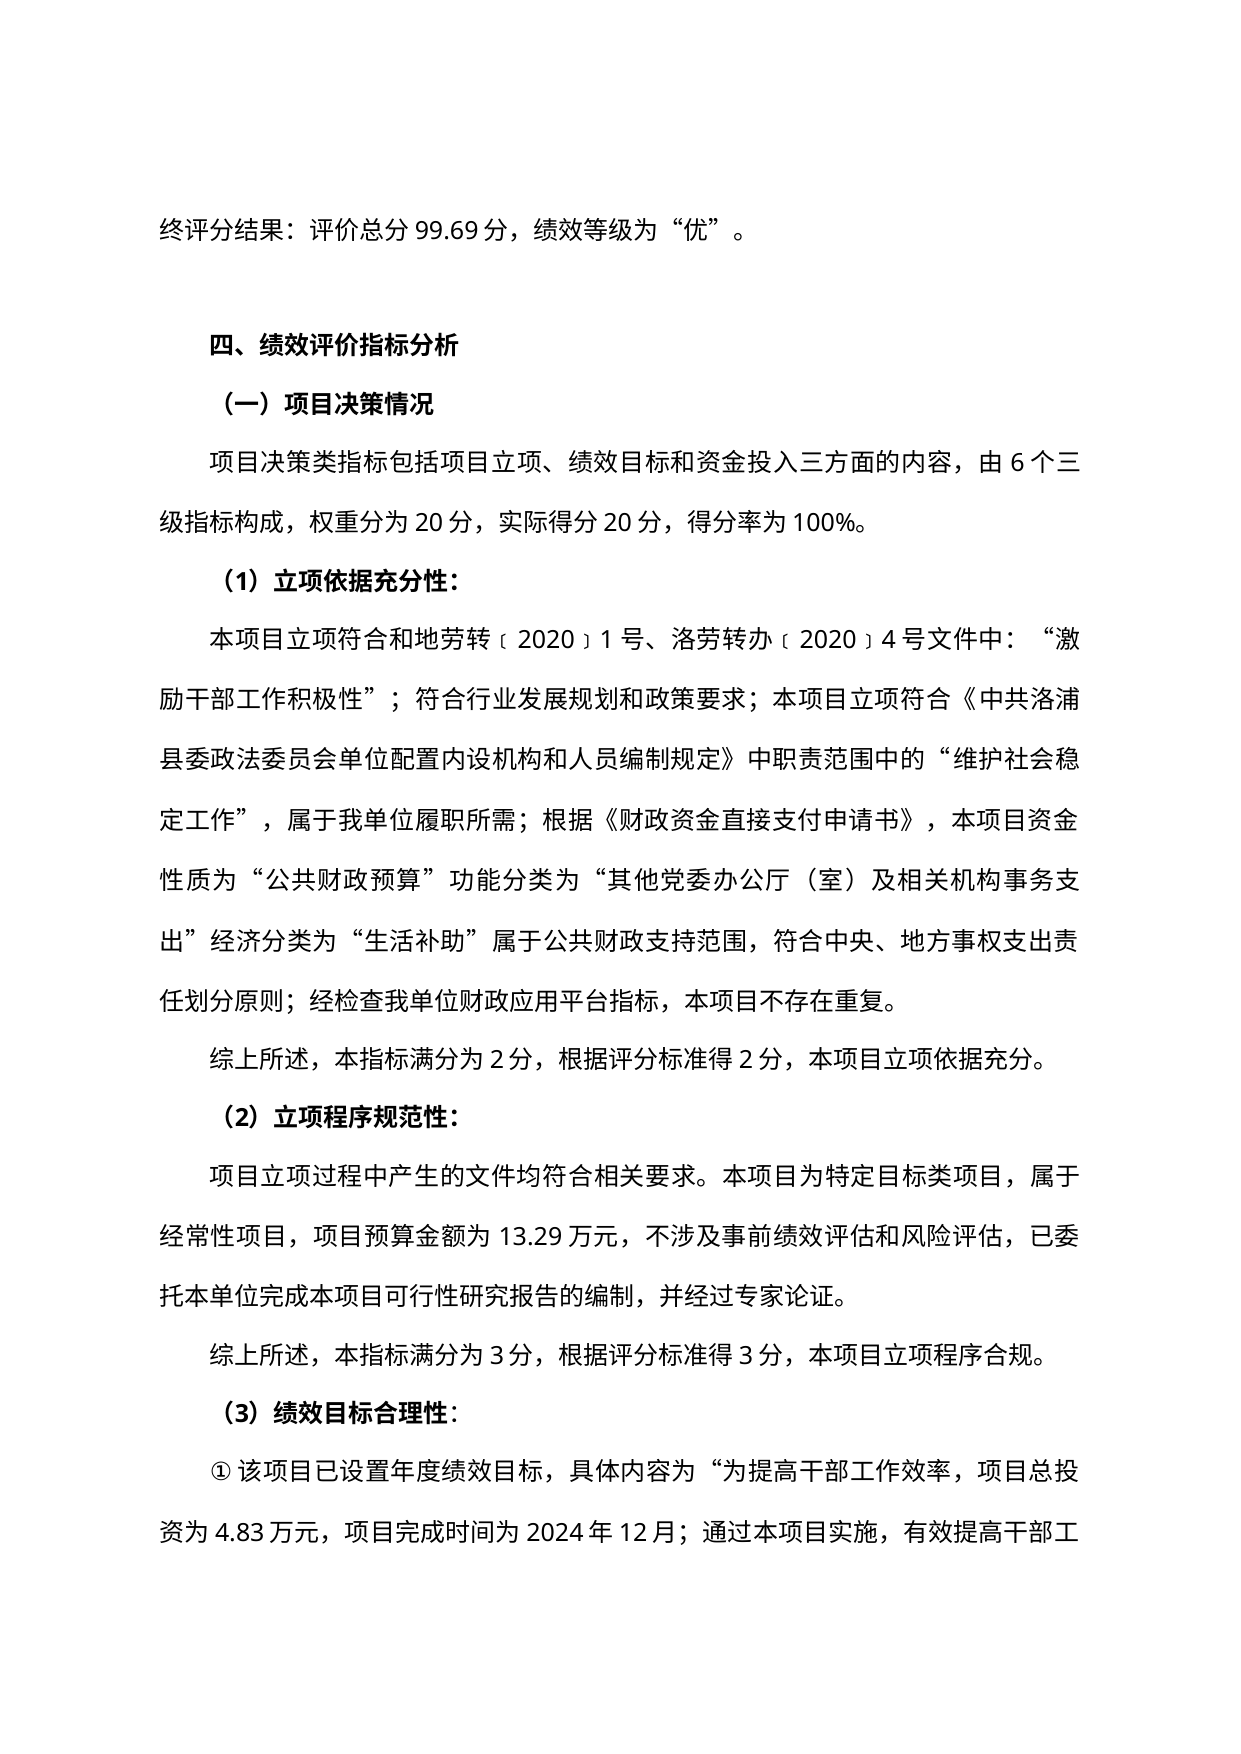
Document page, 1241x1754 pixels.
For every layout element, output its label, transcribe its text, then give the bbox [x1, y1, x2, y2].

list 立项依据充分性： [159, 559, 1081, 599]
text （3）绩效目标合理性： [159, 1392, 1081, 1432]
text （一）项目决策情况 [159, 382, 1081, 422]
text 综上所述，本指标满分为2分，根据评分标准得2分，本项目立项依据充分。 [159, 1038, 1081, 1078]
text 项目决策类指标包括项目立项、绩效目标和资金投入三方面的内容，由6个三级指标构成，权重分为20分，实际得分20分，得分率为100%。 [159, 440, 1081, 541]
list 本项目立项符合和地劳转﹝2020﹞1号、洛劳转办﹝2020﹞4号文件中：“激励干部工作积极性”；符合行业发展规划和政策要求；本项目立项符合《中共洛浦县委政法委员会单位配置内设机构和人员编制规定》中职责范围中的“维护社会稳定工作”，属于我单位履职所需；根据《财政资金直接支付申请书》，本项目资金性质为“公共财政预算”功能分类为“其他党委办公厅（室）及相关机构事务支出”经济分类为“生活补助”属于公共财政支持范围，符合中央、地方事权支出责任划分原则；经检查我单位财政应用平台指标，本项目不存在重复。 [159, 617, 1081, 1019]
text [159, 1450, 1081, 1550]
text 项目立项过程中产生的文件均符合相关要求。本项目为特定目标类项目，属于经常性项目，项目预算金额为13.29万元，不涉及事前绩效评估和风险评估，已委托本单位完成本项目可行性研究报告的编制，并经过专家论证。 [159, 1154, 1081, 1315]
text （2）立项程序规范性： [159, 1096, 1081, 1136]
subtitle 四、绩效评价指标分析 [159, 324, 1081, 364]
text 综上所述，本指标满分为3分，根据评分标准得3分，本项目立项程序合规。 [159, 1333, 1081, 1373]
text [159, 208, 1081, 248]
